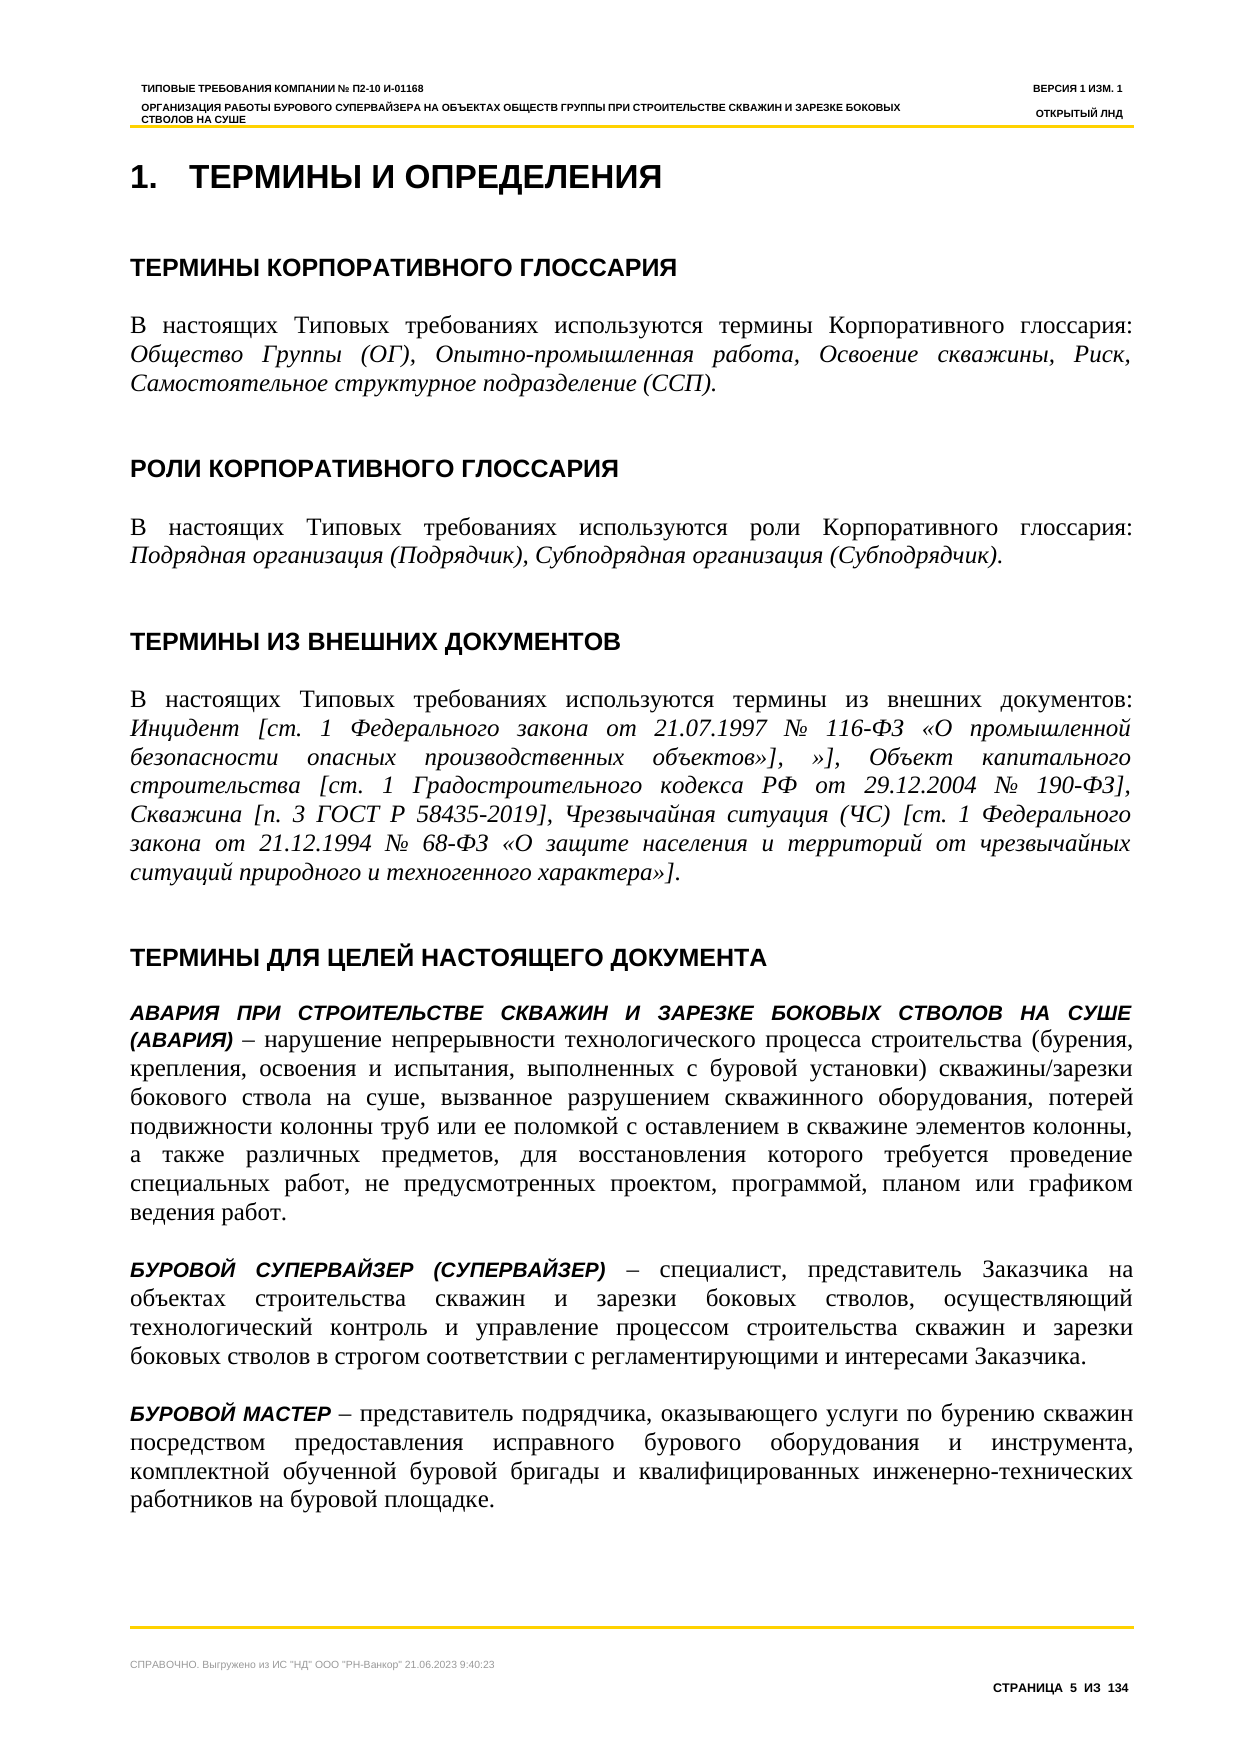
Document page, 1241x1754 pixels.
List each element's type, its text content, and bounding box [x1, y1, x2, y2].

subtitle ТЕРМИНЫ КОРПОРАТИВНОГО ГЛОССАРИЯ [130, 253, 1134, 282]
text БУРОВОЙ МАСТЕР – представитель подрядчика, оказывающего услуги по бурению скважин посредством предоставления исправного бурового оборудования и инструмента, комплектной обученной буровой бригады и квалифицированных инженерно-технических работников на буровой площадке. [130, 1398, 1134, 1513]
text В настоящих Типовых требованиях используются термины Корпоративного глоссария: Общество Группы (ОГ), Опытно-промышленная работа, Освоение скважины, Риск, Самостоятельное структурное подразделение (ССП). [130, 311, 1134, 397]
text В настоящих Типовых требованиях используются роли Корпоративного глоссария: Подрядная организация (Подрядчик), Субподрядная организация (Субподрядчик). [130, 512, 1134, 569]
text ТЕРМИНЫ И ОПРЕДЕЛЕНИЯ [130, 157, 1134, 196]
text ТЕРМИНЫ ДЛЯ ЦЕЛЕЙ НАСТОЯЩЕГО ДОКУМЕНТА [130, 943, 1134, 972]
text АВАРИЯ ПРИ СТРОИТЕЛЬСТВЕ СКВАЖИН И ЗАРЕЗКЕ БОКОВЫХ СТВОЛОВ НА СУШЕ (АВАРИЯ) – нарушение непрерывности технологического процесса строительства (бурения, крепления, освоения и испытания, выполненных с буровой установки) скважины/зарезки бокового ствола на суше, вызванное разрушением скважинного оборудования, потерей подвижности колонны труб или ее поломкой с оставлением в скважине элементов колонны, а также различных предметов, для восстановления которого требуется проведение специальных работ, не предусмотренных проектом, программой, планом или графиком ведения работ. [130, 1001, 1134, 1226]
subtitle РОЛИ КОРПОРАТИВНОГО ГЛОССАРИЯ [130, 454, 1134, 483]
text БУРОВОЙ СУПЕРВАЙЗЕР (СУПЕРВАЙЗЕР) – специалист, представитель Заказчика на объектах строительства скважин и зарезки боковых стволов, осуществляющий технологический контроль и управление процессом строительства скважин и зарезки боковых стволов в строгом соответствии с регламентирующими и интересами Заказчика. [130, 1254, 1134, 1369]
subtitle ТЕРМИНЫ ИЗ ВНЕШНИХ ДОКУМЕНТОВ [130, 627, 1134, 656]
text В настоящих Типовых требованиях используются термины из внешних документов: Инцидент [ст. 1 Федерального закона от 21.07.1997 № 116-ФЗ «О промышленной безопасности опасных производственных объектов»], »], Объект капитального строительства [ст. 1 Градостроительного кодекса РФ от 29.12.2004 № 190-ФЗ], Скважина [п. 3 ГОСТ Р 58435-2019], Чрезвычайная ситуация (ЧС) [ст. 1 Федерального закона от 21.12.1994 № 68-ФЗ «О защите населения и территорий от чрезвычайных ситуаций природного и техногенного характера»]. [130, 684, 1134, 886]
